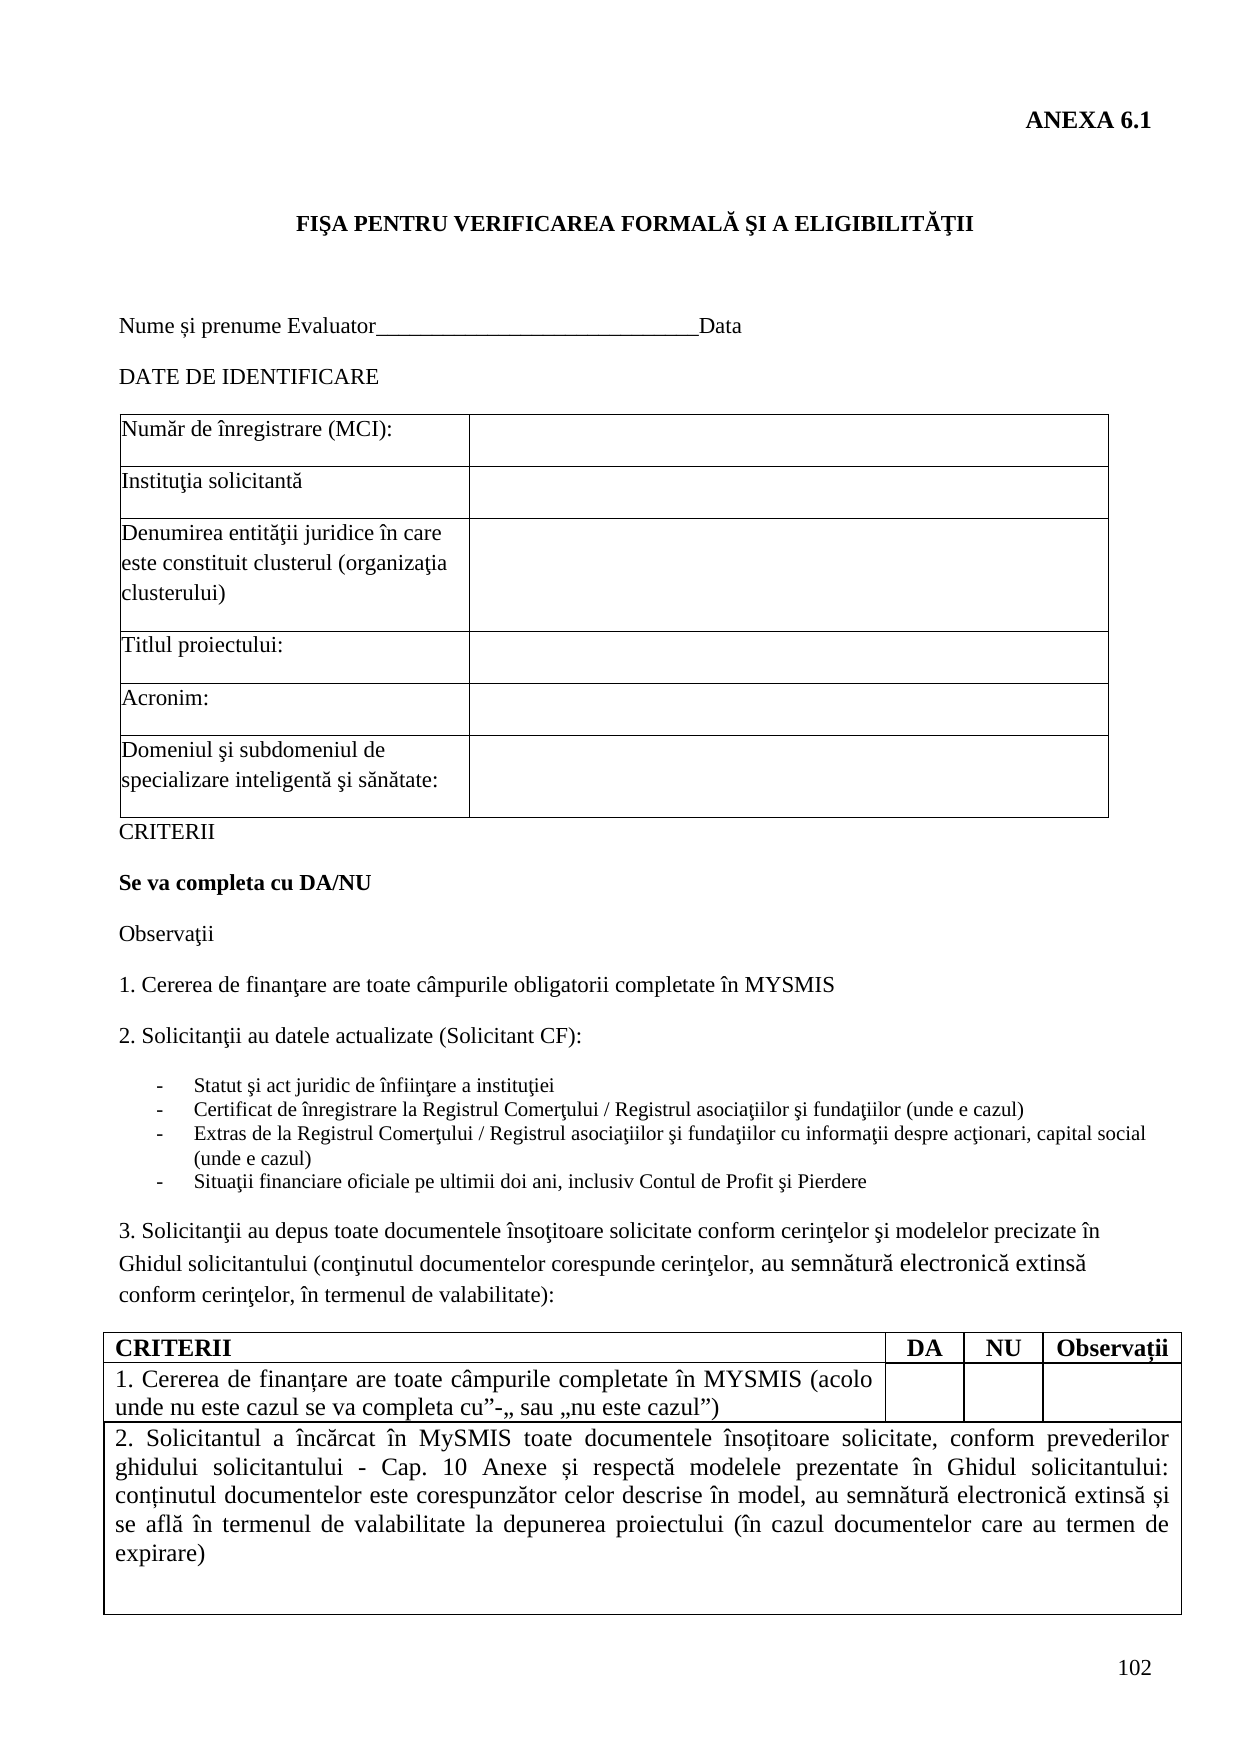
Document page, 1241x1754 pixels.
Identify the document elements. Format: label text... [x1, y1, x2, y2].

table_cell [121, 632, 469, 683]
text ANEXA 6.1 [118, 105, 1152, 133]
list Extras de la Registrul Comerţului / Registrul asociaţiilor şi fundaţiilor cu informaţii despre acţionari, capital social (unde e cazul) [156, 1121, 1152, 1169]
text Nume și prenume Evaluator Data [118, 312, 1152, 338]
list Situaţii financiare oficiale pe ultimii doi ani, inclusiv Contul de Profit şi Pierdere [156, 1169, 1152, 1193]
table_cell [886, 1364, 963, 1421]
text Observaţii [118, 920, 1152, 946]
list Statut şi act juridic de înfiinţare a instituţiei [156, 1073, 1152, 1097]
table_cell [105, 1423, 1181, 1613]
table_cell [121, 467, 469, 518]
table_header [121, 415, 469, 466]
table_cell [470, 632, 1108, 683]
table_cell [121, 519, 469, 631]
text DATE DE IDENTIFICARE [118, 363, 1152, 389]
text 3. Solicitanţii au depus toate documentele însoţitoare solicitate conform cerinţelor şi modelelor precizate în Ghidul solicitantului (conţinutul documentelor corespunde cerinţelor, au semnătură electronică extinsă conform cerinţelor, în termenul de valabilitate): [118, 1218, 1152, 1307]
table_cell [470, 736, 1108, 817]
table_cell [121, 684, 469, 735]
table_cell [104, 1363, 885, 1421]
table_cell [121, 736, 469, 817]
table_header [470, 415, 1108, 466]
text FIŞA PENTRU VERIFICAREA FORMALĂ ŞI A ELIGIBILITĂŢII [118, 210, 1152, 236]
text CRITERII [118, 818, 1152, 844]
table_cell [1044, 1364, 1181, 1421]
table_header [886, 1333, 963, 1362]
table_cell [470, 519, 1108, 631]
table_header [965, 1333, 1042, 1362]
list Certificat de înregistrare la Registrul Comerţului / Registrul asociaţiilor şi fundaţiilor (unde e cazul) [156, 1097, 1152, 1121]
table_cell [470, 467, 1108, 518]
text 2. Solicitanţii au datele actualizate (Solicitant CF): [118, 1022, 1152, 1048]
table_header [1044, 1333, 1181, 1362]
text 1. Cererea de finanţare are toate câmpurile obligatorii completate în MYSMIS [118, 971, 1152, 997]
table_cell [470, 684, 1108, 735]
text Se va completa cu DA/NU [118, 869, 1152, 895]
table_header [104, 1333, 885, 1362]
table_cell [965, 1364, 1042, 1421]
